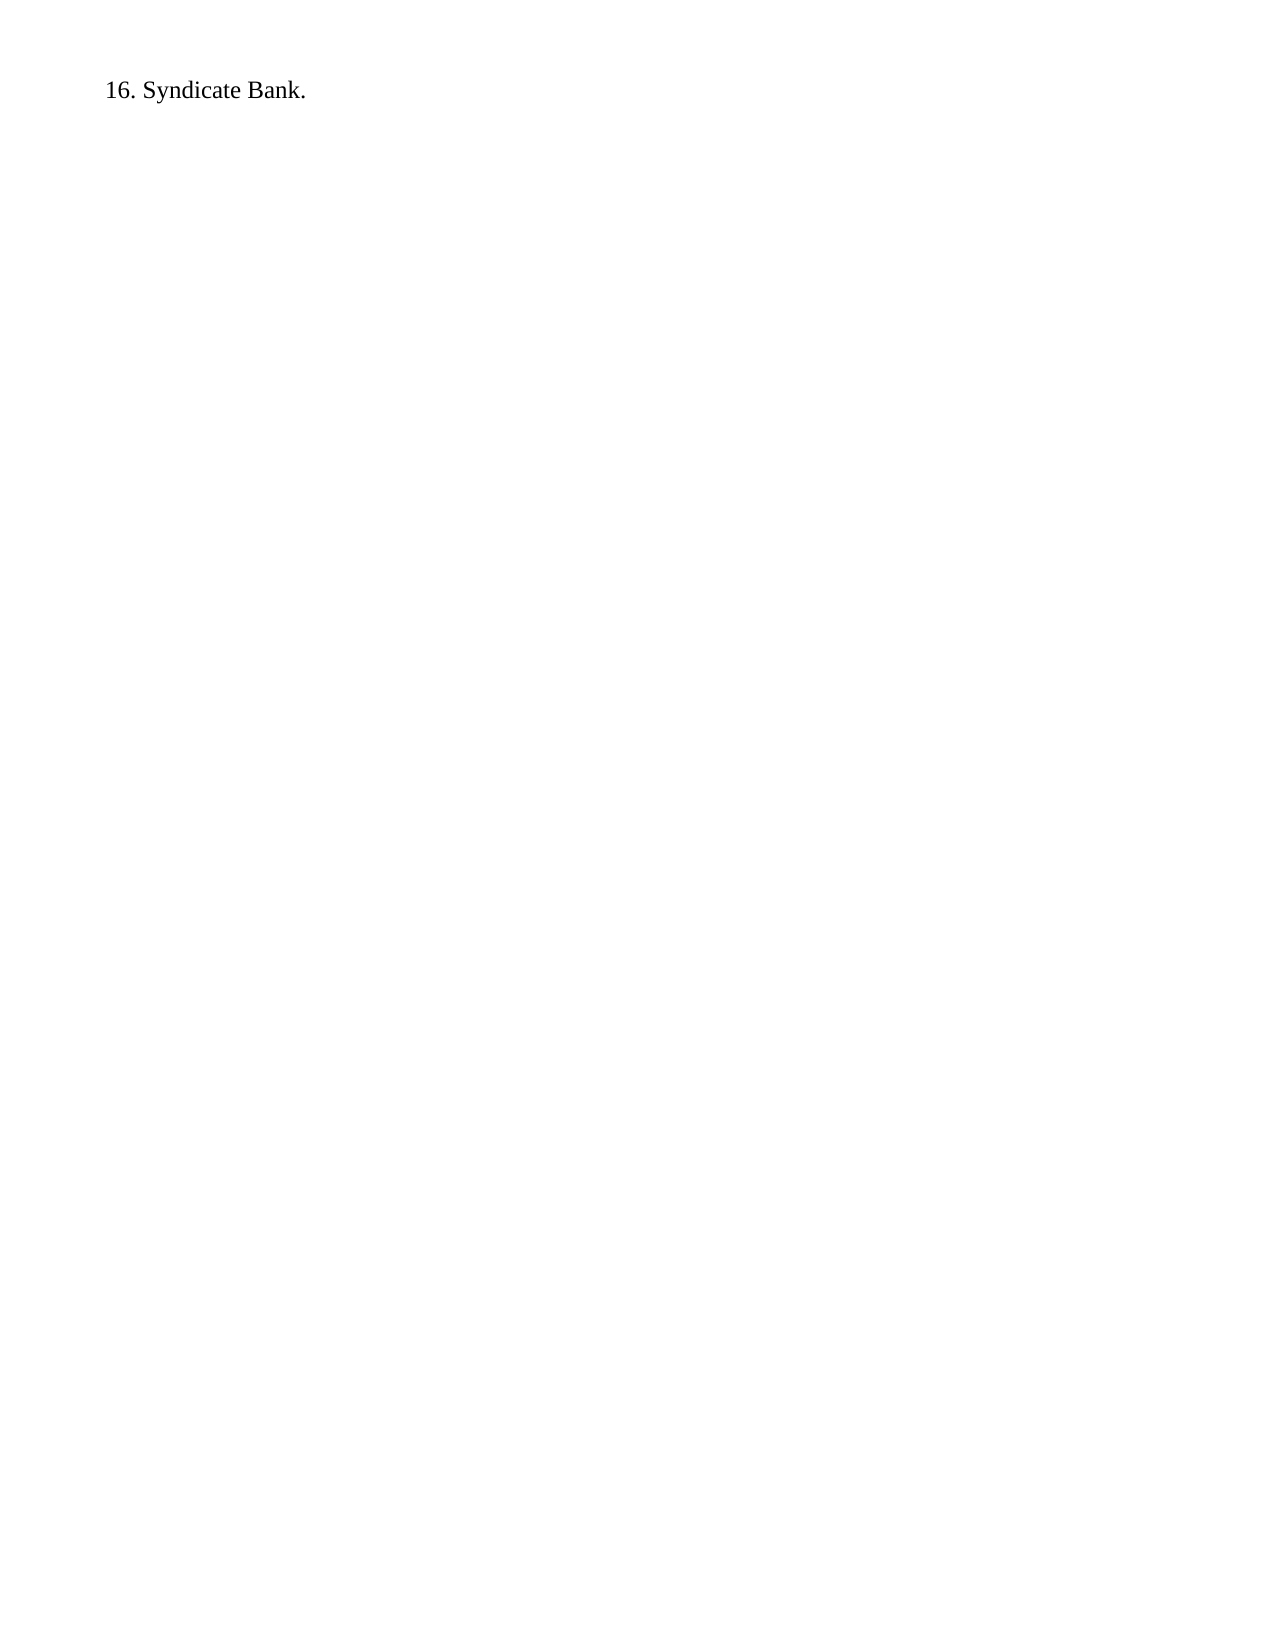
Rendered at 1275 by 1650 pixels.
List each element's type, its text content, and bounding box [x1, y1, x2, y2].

text 16. Syndicate Bank. [105, 75, 1170, 104]
